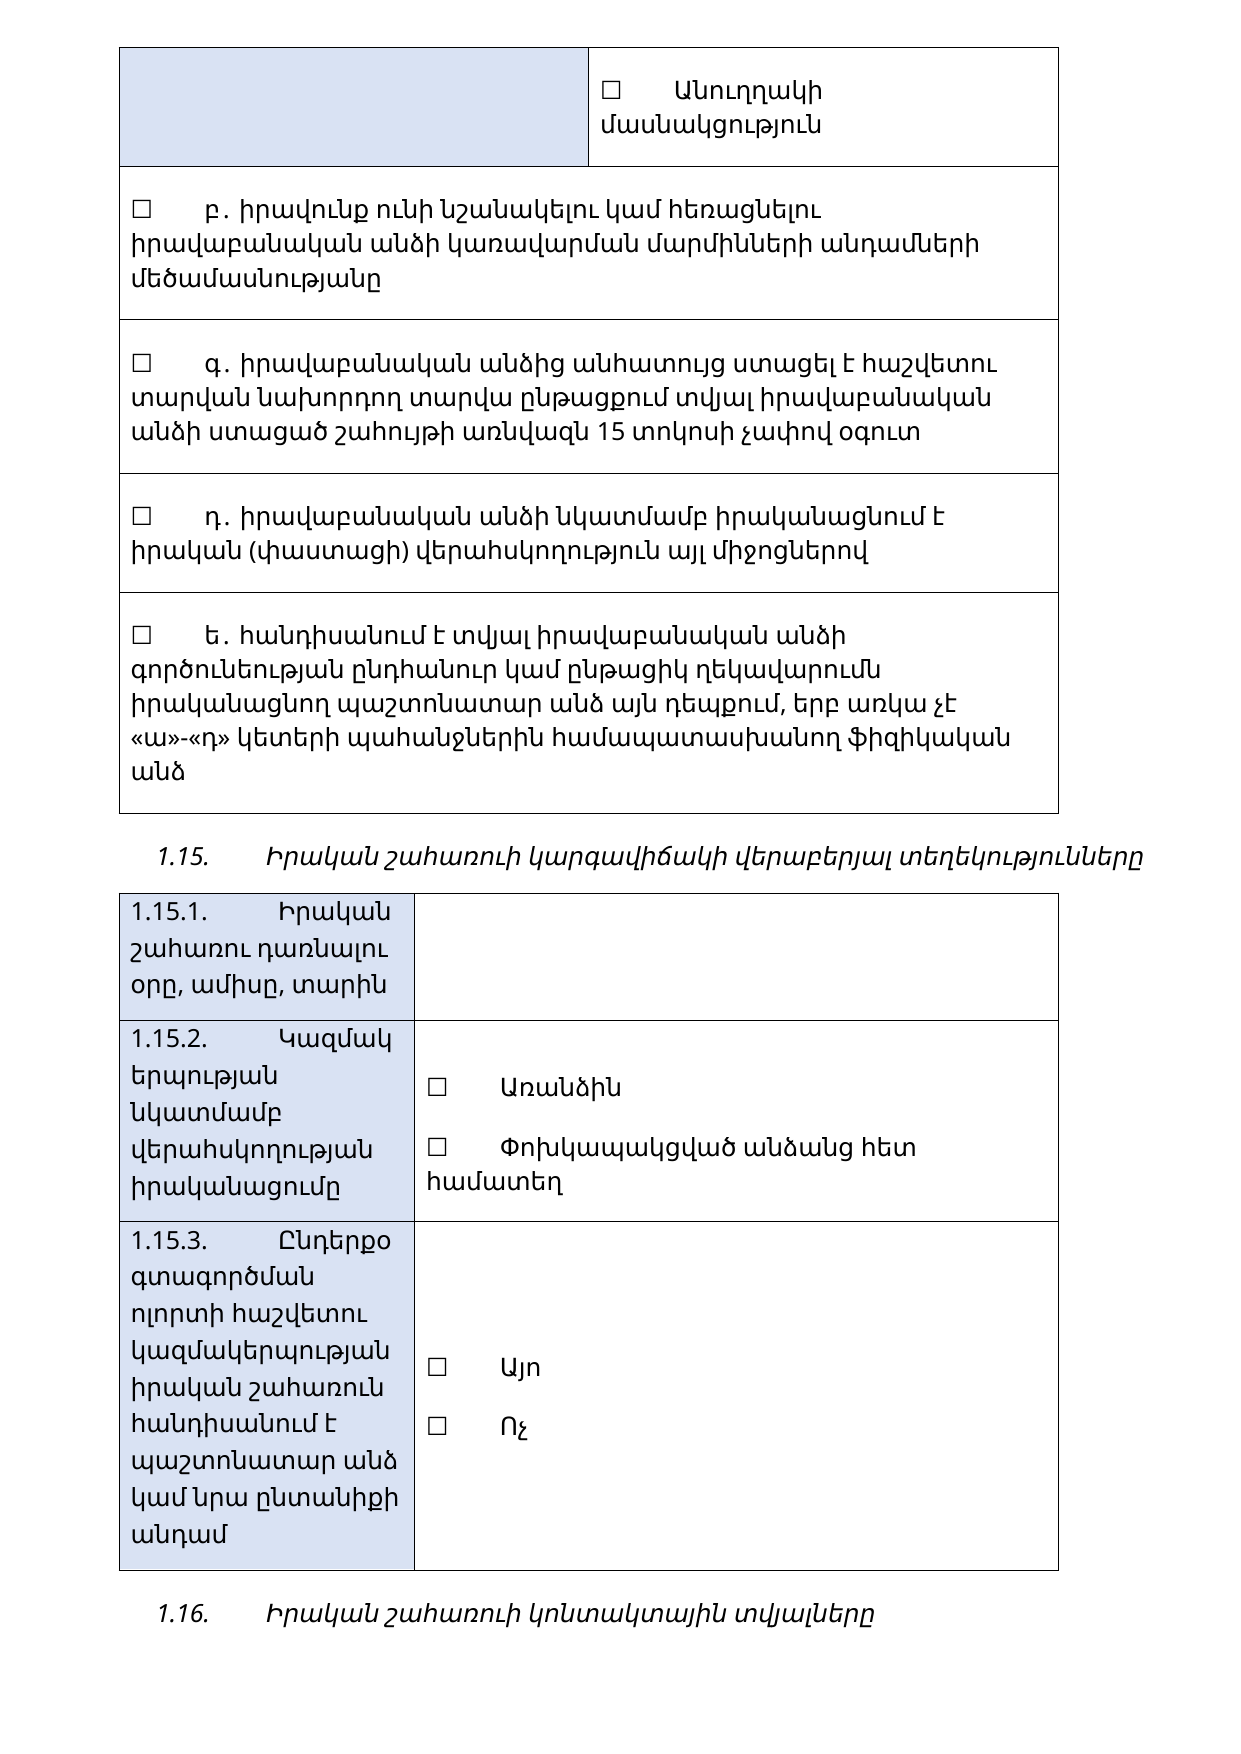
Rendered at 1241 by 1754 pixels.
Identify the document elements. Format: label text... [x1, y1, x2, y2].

table_cell ☐ Այո ☐ Ոչ [415, 1222, 1058, 1569]
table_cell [589, 48, 1058, 166]
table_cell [120, 48, 588, 166]
table_header Իրական շահառու դառնալու օրը, ամիսը, տարին [120, 894, 414, 1020]
table_cell ☐ ե․ հանդիսանում է տվյալ իրավաբանական անձի գործունեության ընդհանուր կամ ընթացիկ ղեկավարումն իրականացնող պաշտոնատար անձ այն դեպքում, երբ առկա չէ «ա»-«դ» կետերի պահանջներին համապատասխանող ֆիզիկական անձ [120, 593, 1058, 813]
table_cell ☐ բ․ իրավունք ունի նշանակելու կամ հեռացնելու իրավաբանական անձի կառավարման մարմինների անդամների մեծամասնությանը [120, 167, 1058, 319]
table_cell Կազմակերպության նկատմամբ վերահսկողության իրականացումը [120, 1021, 414, 1221]
list Իրական շահառուի կոնտակտային տվյալները [156, 1596, 1171, 1629]
table_cell ☐ դ․ իրավաբանական անձի նկատմամբ իրականացնում է իրական (փաստացի) վերահսկողություն այլ միջոցներով [120, 474, 1058, 592]
table_cell ☐ գ․ իրավաբանական անձից անհատույց ստացել է հաշվետու տարվան նախորդող տարվա ընթացքում տվյալ իրավաբանական անձի ստացած շահույթի առնվազն 15 տոկոսի չափով օգուտ [120, 320, 1058, 472]
table_cell ☐ Առանձին ☐ Փոխկապակցված անձանց հետ համատեղ [415, 1021, 1058, 1221]
list Իրական շահառուի կարգավիճակի վերաբերյալ տեղեկությունները [156, 839, 1171, 873]
table_header [415, 894, 1058, 1020]
table_cell Ընդերքօգտագործման ոլորտի հաշվետու կազմակերպության իրական շահառուն հանդիսանում է պաշտոնատար անձ կամ նրա ընտանիքի անդամ [120, 1222, 414, 1569]
